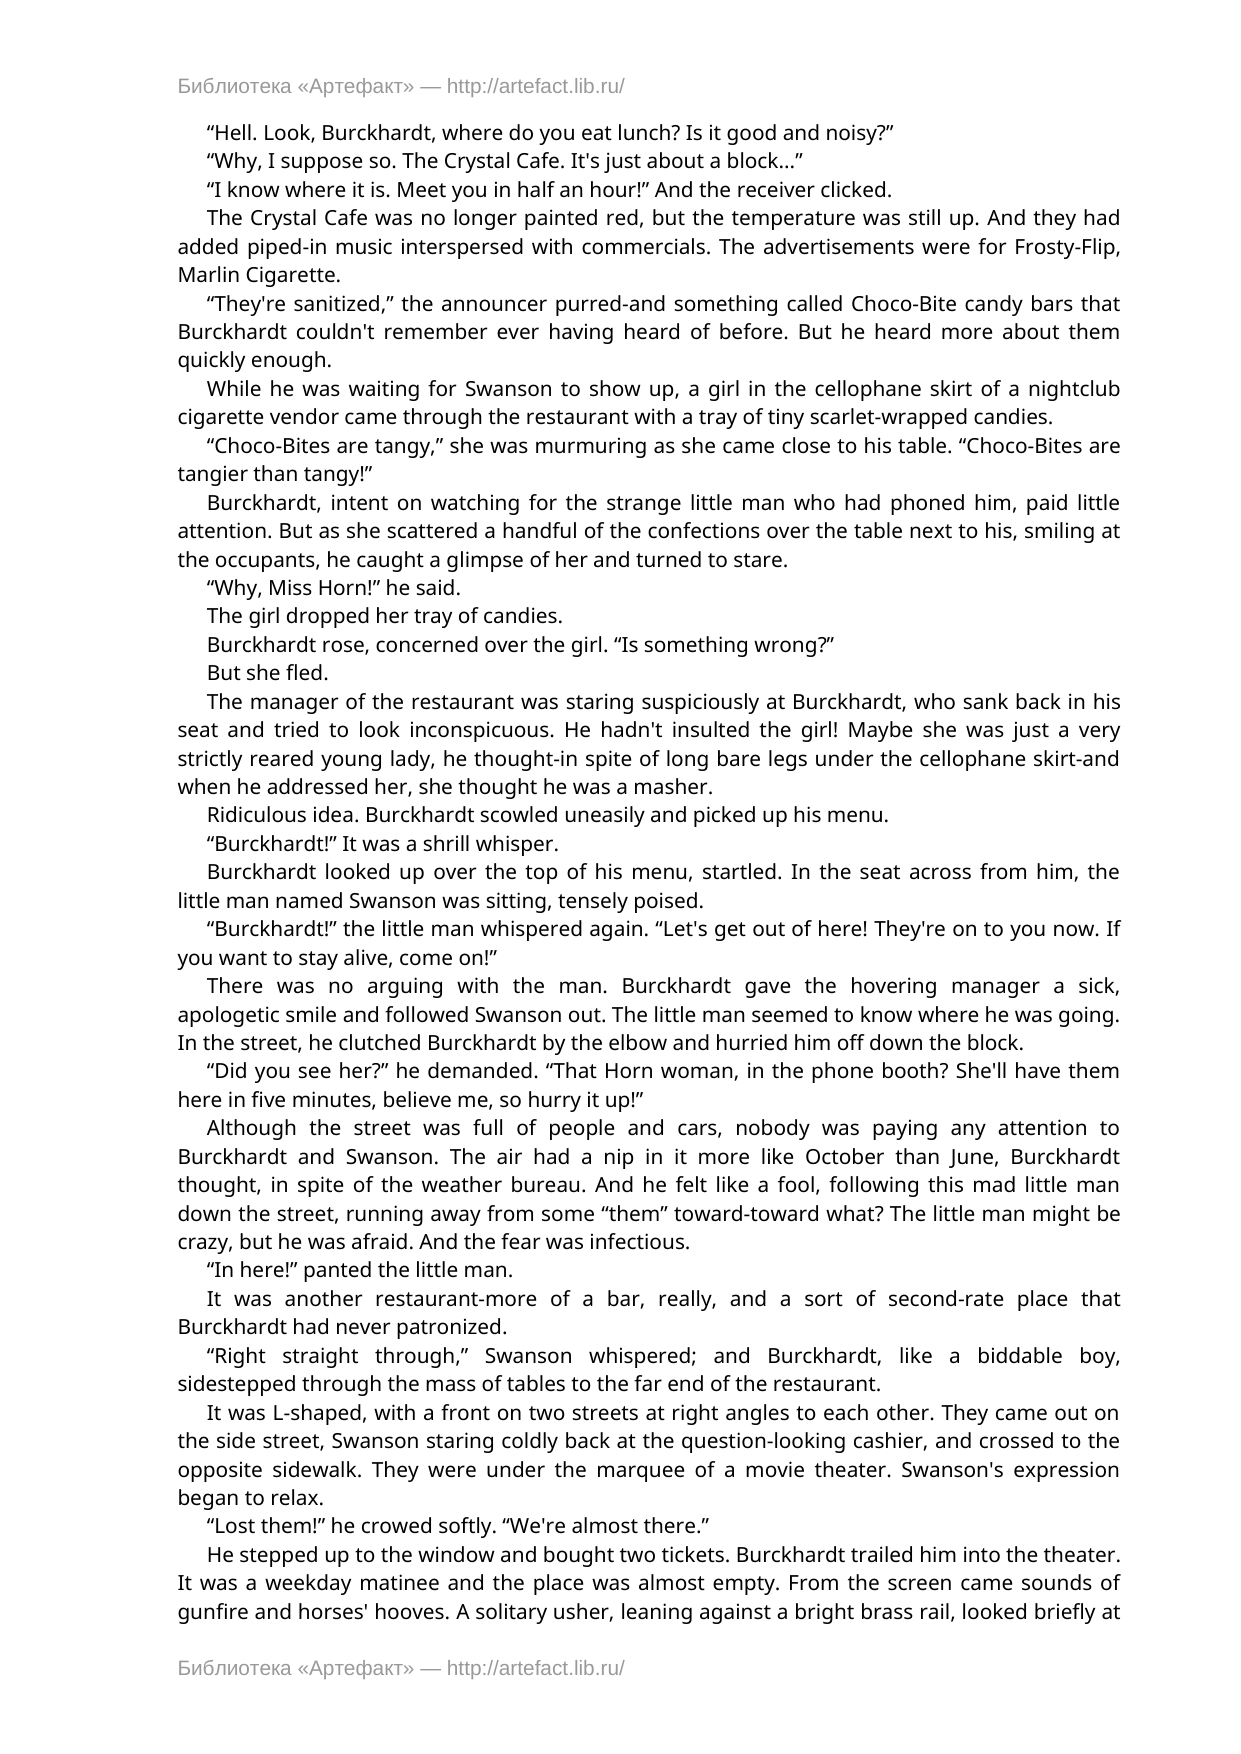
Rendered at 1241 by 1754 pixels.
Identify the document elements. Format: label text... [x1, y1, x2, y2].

text “Burckhardt!” It was a shrill whisper. [177, 829, 1122, 857]
text The Crystal Cafe was no longer painted red, but the temperature was still up. And they had added piped-in music interspersed with commercials. The advertisements were for Frosty-Flip, Marlin Cigarette. [177, 203, 1122, 289]
text Burckhardt looked up over the top of his menu, startled. In the seat across from him, the little man named Swanson was sitting, tensely poised. [177, 857, 1122, 914]
text Ridiculous idea. Burckhardt scowled uneasily and picked up his menu. [177, 801, 1122, 829]
text “Burckhardt!” the little man whispered again. “Let's get out of here! They're on to you now. If you want to stay alive, come on!” [177, 914, 1122, 971]
text But she fled. [177, 658, 1122, 687]
text “I know where it is. Meet you in half an hour!” And the receiver clicked. [177, 175, 1122, 203]
text There was no arguing with the man. Burckhardt gave the hovering manager a sick, apologetic smile and followed Swanson out. The little man seemed to know where he was going. In the street, he clutched Burckhardt by the elbow and hurried him off down the block. [177, 971, 1122, 1057]
text It was another restaurant-more of a bar, really, and a sort of second-rate place that Burckhardt had never patronized. [177, 1284, 1122, 1341]
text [177, 1540, 1122, 1625]
text “Did you see her?” he demanded. “That Horn woman, in the phone booth? She'll have them here in five minutes, believe me, so hurry it up!” [177, 1057, 1122, 1113]
text The girl dropped her tray of candies. [177, 602, 1122, 630]
text “In here!” panted the little man. [177, 1256, 1122, 1284]
text “They're sanitized,” the announcer purred-and something called Choco-Bite candy bars that Burckhardt couldn't remember ever having heard of before. But he heard more about them quickly enough. [177, 289, 1122, 374]
text Although the street was full of people and cars, nobody was paying any attention to Burckhardt and Swanson. The air had a nip in it more like October than June, Burckhardt thought, in spite of the weather bureau. And he felt like a fool, following this mad little man down the street, running away from some “them” toward-toward what? The little man might be crazy, but he was afraid. And the fear was infectious. [177, 1113, 1122, 1256]
text “Lost them!” he crowed softly. “We're almost there.” [177, 1512, 1122, 1540]
text “Hell. Look, Burckhardt, where do you eat lunch? Is it good and noisy?” [177, 118, 1122, 147]
text The manager of the restaurant was staring suspiciously at Burckhardt, who sank back in his seat and tried to look inconspicuous. He hadn't insulted the girl! Maybe she was just a very strictly reared young lady, he thought-in spite of long bare legs under the cellophane skirt-and when he addressed her, she thought he was a masher. [177, 687, 1122, 801]
text “Why, Miss Horn!” he said. [177, 573, 1122, 602]
text While he was waiting for Swanson to show up, a girl in the cellophane skirt of a nightclub cigarette vendor came through the restaurant with a tray of tiny scarlet-wrapped candies. [177, 374, 1122, 431]
text “Why, I suppose so. The Crystal Cafe. It's just about a block...” [177, 147, 1122, 175]
text Burckhardt, intent on watching for the strange little man who had phoned him, paid little attention. But as she scattered a handful of the confections over the table next to his, smiling at the occupants, he caught a glimpse of her and turned to stare. [177, 488, 1122, 573]
text Burckhardt rose, concerned over the girl. “Is something wrong?” [177, 630, 1122, 658]
text “Right straight through,” Swanson whispered; and Burckhardt, like a biddable boy, sidestepped through the mass of tables to the far end of the restaurant. [177, 1341, 1122, 1398]
text “Choco-Bites are tangy,” she was murmuring as she came close to his table. “Choco-Bites are tangier than tangy!” [177, 431, 1122, 488]
text It was L-shaped, with a front on two streets at right angles to each other. They came out on the side street, Swanson staring coldly back at the question-looking cashier, and crossed to the opposite sidewalk. They were under the marquee of a movie theater. Swanson's expression began to relax. [177, 1398, 1122, 1512]
